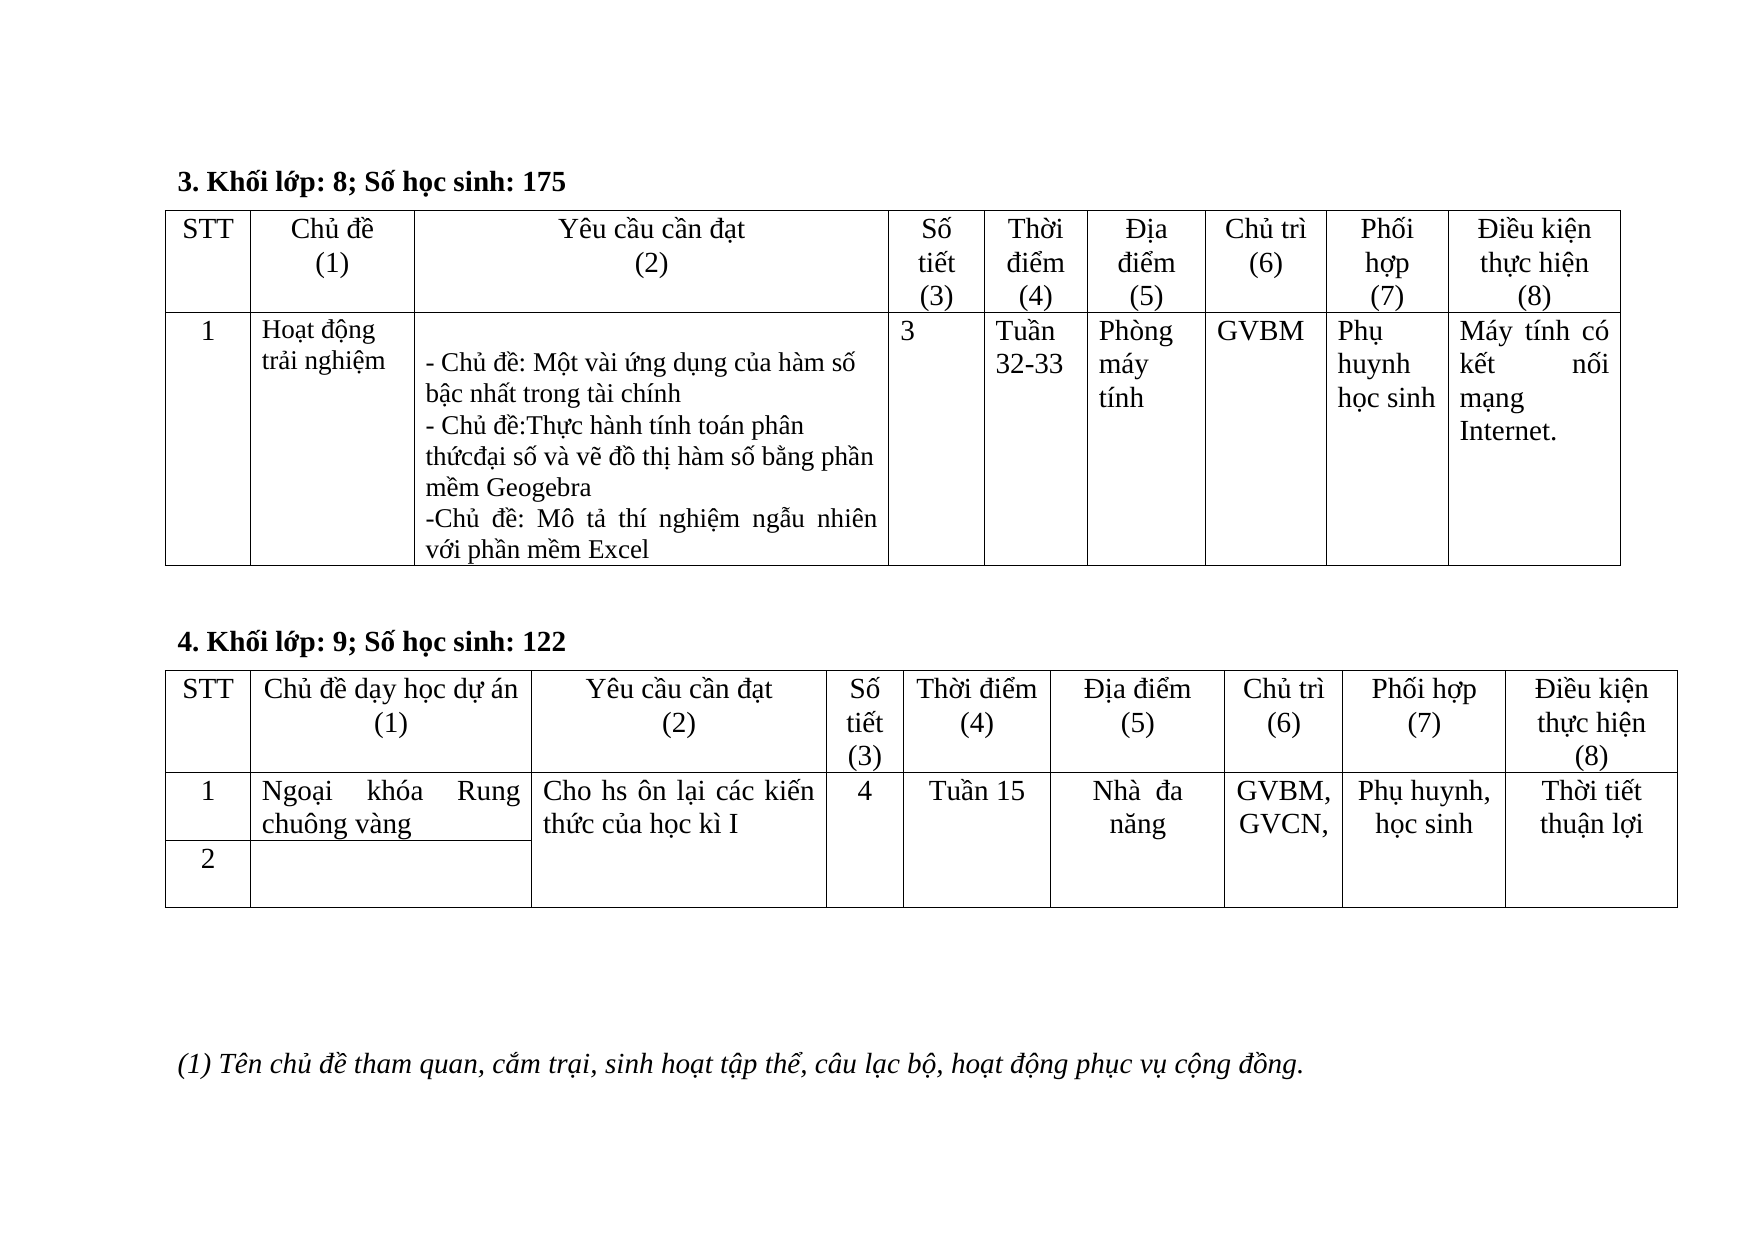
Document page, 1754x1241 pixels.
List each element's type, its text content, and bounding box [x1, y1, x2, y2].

table_header Địa điểm (5) [1051, 671, 1224, 772]
table_cell Nhà đa năng [1051, 773, 1224, 907]
table_cell Thời tiết thuận lợi [1506, 773, 1677, 907]
table_cell - Chủ đề: Một vài ứng dụng của hàm số bậc nhất trong tài chính - Chủ đề:Thực hành tính toán phân thứcđại số và vẽ đồ thị hàm số bằng phần mềm Geogebra -Chủ đề: Mô tả thí nghiệm ngẫu nhiên với phần mềm Excel [415, 313, 888, 564]
table_header Chủ đề dạy học dự án (1) [251, 671, 531, 772]
table_header Số tiết (3) [827, 671, 903, 772]
table_cell Tuần 15 [904, 773, 1050, 907]
table_cell 1 [166, 313, 250, 564]
table_cell Hoạt động trải nghiệm [251, 313, 414, 564]
table_cell [251, 841, 531, 907]
table_cell Phòng máy tính [1088, 313, 1205, 564]
table_header STT [166, 671, 250, 772]
table_cell 4 [827, 773, 903, 907]
table_header Điều kiện thực hiện (8) [1506, 671, 1677, 772]
table_cell GVBM, GVCN, [1225, 773, 1342, 907]
table_header Phối hợp (7) [1327, 211, 1448, 312]
table_header Điều kiện thực hiện (8) [1449, 211, 1620, 312]
table_header Chủ đề (1) [251, 211, 414, 312]
table_cell Máy tính có kết nối mạng Internet. [1449, 313, 1620, 564]
table_header Thời điểm (4) [904, 671, 1050, 772]
table_header Số tiết (3) [889, 211, 984, 312]
table_header Địa điểm (5) [1088, 211, 1205, 312]
table_header Chủ trì (6) [1206, 211, 1326, 312]
table_header Yêu cầu cần đạt (2) [415, 211, 888, 312]
table_header STT [166, 211, 250, 312]
table_cell 2 [166, 841, 250, 907]
table_header Chủ trì (6) [1225, 671, 1342, 772]
table_cell Tuần 32-33 [985, 313, 1087, 564]
text 3. Khối lớp: 8; Số học sinh: 175 [118, 164, 1636, 198]
table_cell 3 [889, 313, 984, 564]
table_header Yêu cầu cần đạt (2) [532, 671, 826, 772]
table_cell 1 [166, 773, 250, 840]
table_cell Ngoại khóa Rung chuông vàng [251, 773, 531, 840]
table_cell Phụ huynh, học sinh [1343, 773, 1505, 907]
text (1) Tên chủ đề tham quan, cắm trại, sinh hoạt tập thể, câu lạc bộ, hoạt động phục vụ cộng đồng. [177, 1046, 1636, 1080]
text 4. Khối lớp: 9; Số học sinh: 122 [118, 624, 1636, 658]
table_cell Phụ huynh học sinh [1327, 313, 1448, 564]
table_header Thời điểm (4) [985, 211, 1087, 312]
table_header Phối hợp (7) [1343, 671, 1505, 772]
table_cell Cho hs ôn lại các kiến thức của học kì I [532, 773, 826, 907]
table_cell GVBM [1206, 313, 1326, 564]
